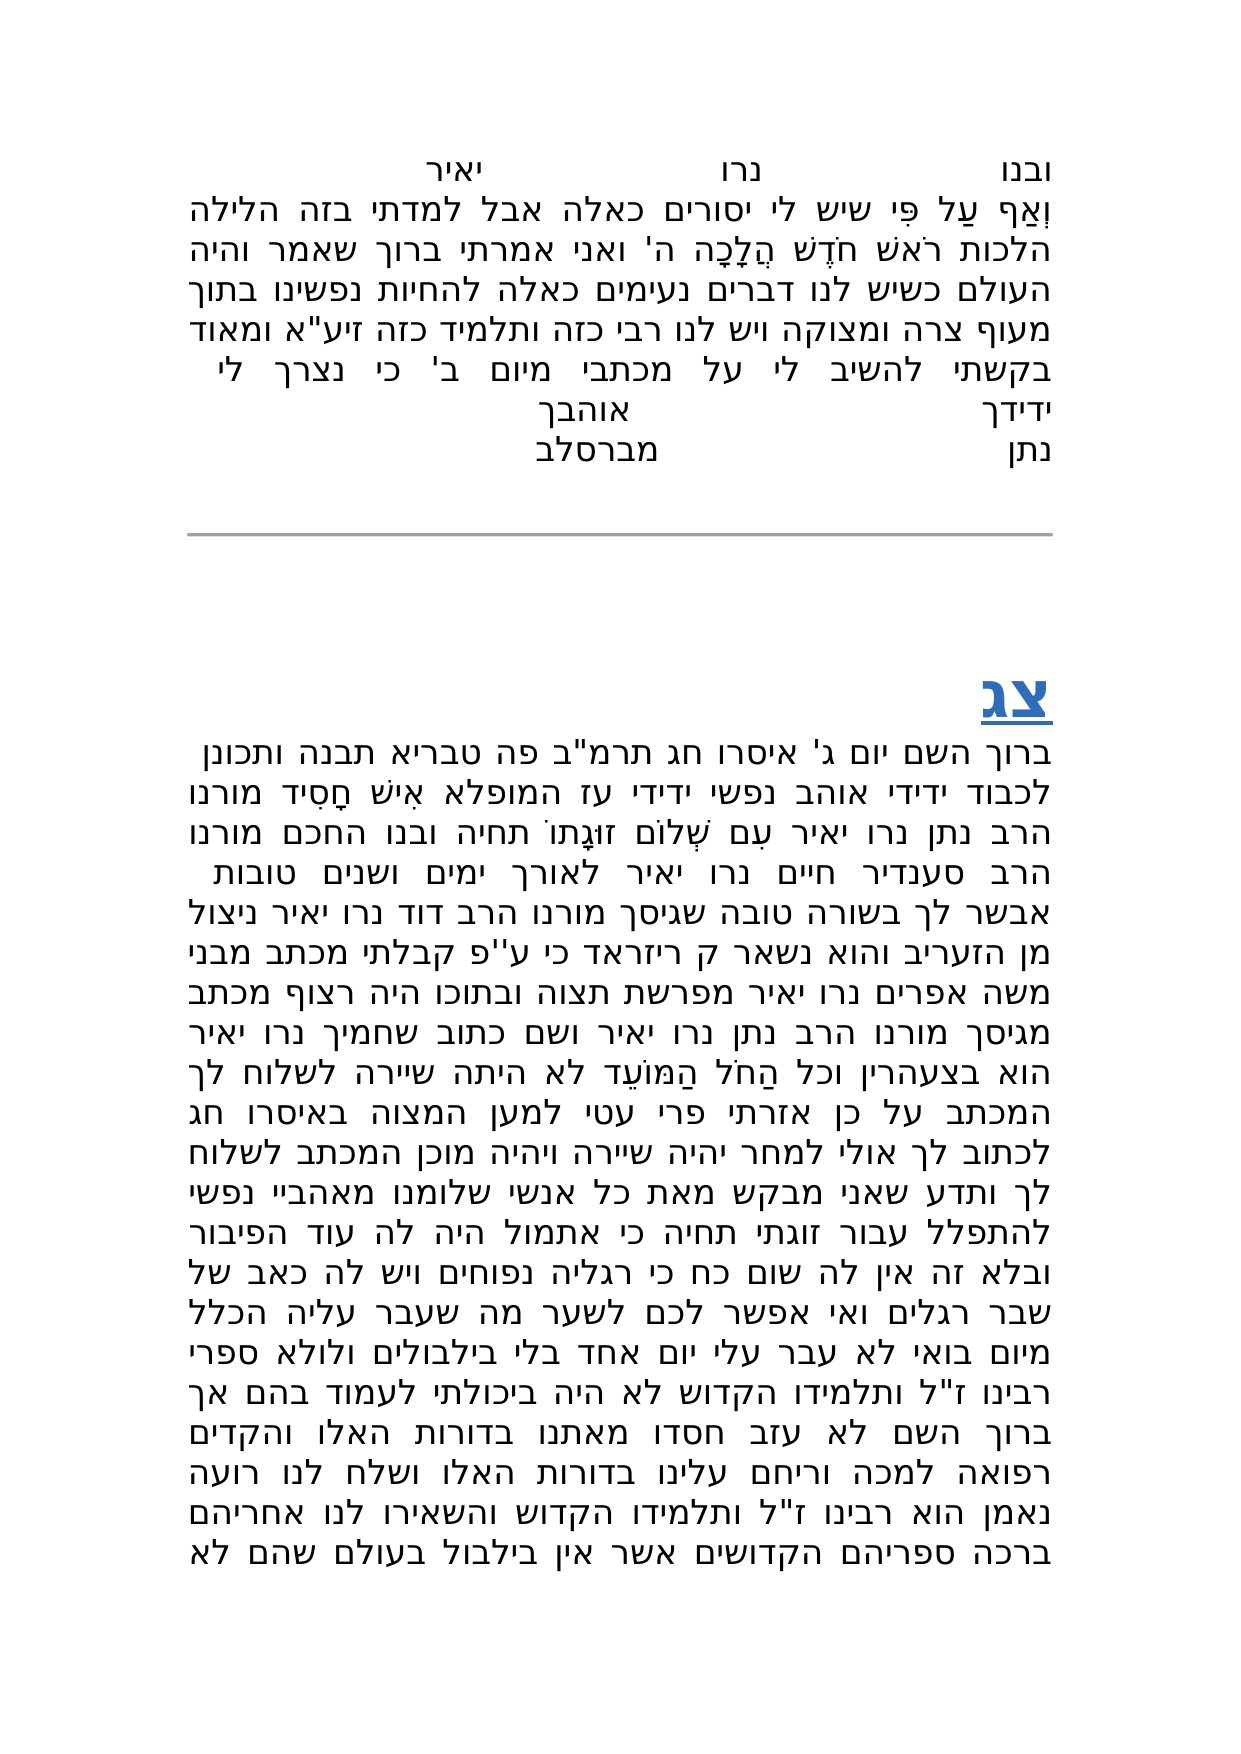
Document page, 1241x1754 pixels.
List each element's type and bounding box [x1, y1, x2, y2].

text [187, 656, 1053, 1573]
text [187, 150, 1053, 499]
